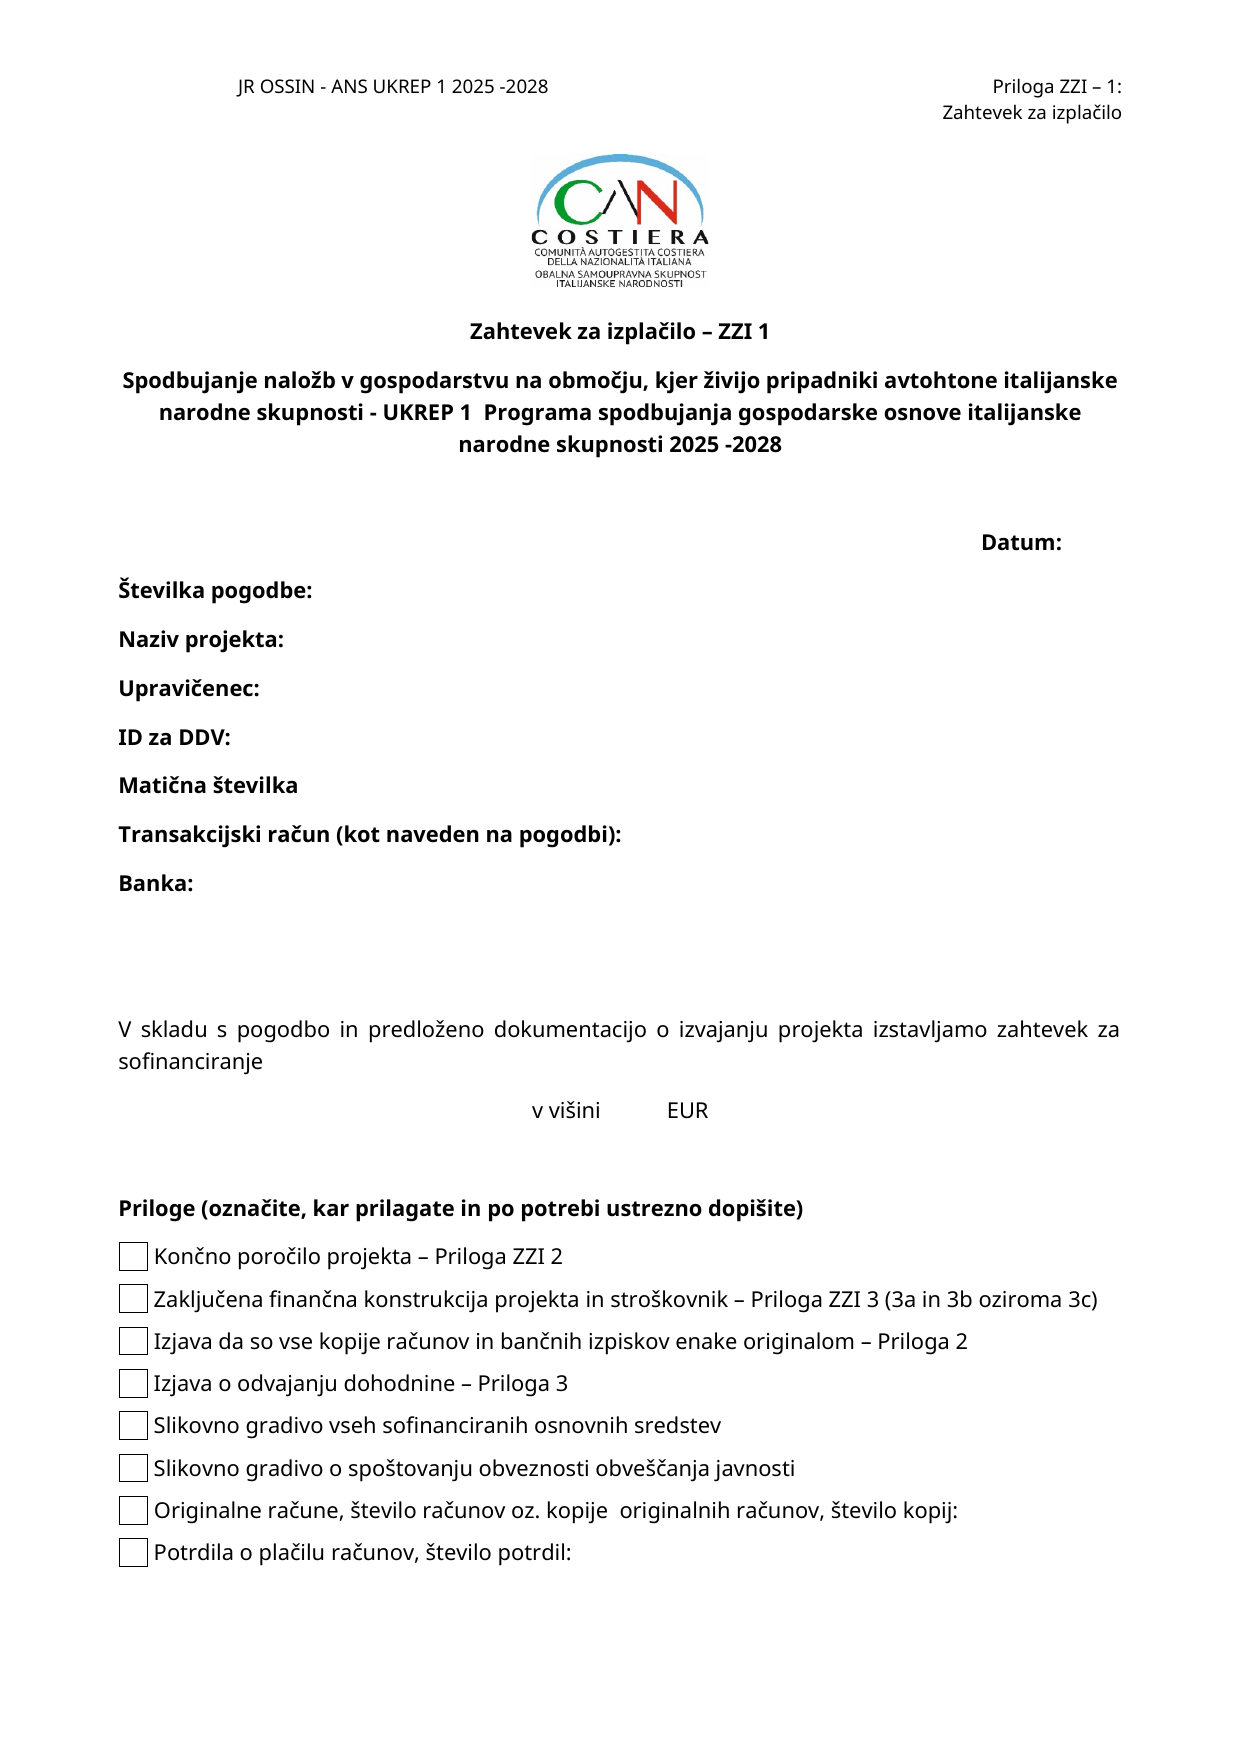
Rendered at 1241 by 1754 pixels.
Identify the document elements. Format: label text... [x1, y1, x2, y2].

text Transakcijski račun (kot naveden na pogodbi): [118, 819, 1122, 849]
text Zaključena finančna konstrukcija projekta in stroškovnik – Priloga ZZI 3 (3a in 3b oziroma 3c) [118, 1283, 1122, 1313]
text Upravičenec: [118, 673, 1122, 703]
text Naziv projekta: [118, 624, 1122, 654]
text Spodbujanje naložb v gospodarstvu na območju, kjer živijo pripadniki avtohtone italijanske narodne skupnosti - UKREP 1 Programa spodbujanja gospodarske osnove italijanske narodne skupnosti 2025 -2028 [118, 365, 1122, 459]
text v višini EUR [118, 1095, 1122, 1125]
text Originalne račune, število računov oz. kopije originalnih računov, število kopij: [118, 1495, 1122, 1525]
text Potrdila o plačilu računov, število potrdil: [118, 1537, 1122, 1567]
text ID za DDV: [118, 722, 1122, 751]
text Slikovno gradivo o spoštovanju obveznosti obveščanja javnosti [118, 1453, 1122, 1482]
text Matična številka [118, 770, 1122, 800]
text Slikovno gradivo vseh sofinanciranih osnovnih sredstev [118, 1410, 1122, 1440]
text Banka: [118, 868, 1122, 898]
text Priloge (označite, kar prilagate in po potrebi ustrezno dopišite) [118, 1192, 1122, 1222]
text Izjava o odvajanju dohodnine – Priloga 3 [118, 1368, 1122, 1398]
text Zahtevek za izplačilo – ZZI 1 [118, 316, 1122, 346]
text Končno poročilo projekta – Priloga ZZI 2 [118, 1241, 1122, 1271]
text Datum: [118, 527, 1122, 556]
picture [531, 154, 709, 287]
text V skladu s pogodbo in predloženo dokumentacijo o izvajanju projekta izstavljamo zahtevek za sofinanciranje [118, 1014, 1122, 1076]
text Izjava da so vse kopije računov in bančnih izpiskov enake originalom – Priloga 2 [118, 1326, 1122, 1356]
text Številka pogodbe: [118, 575, 1122, 605]
